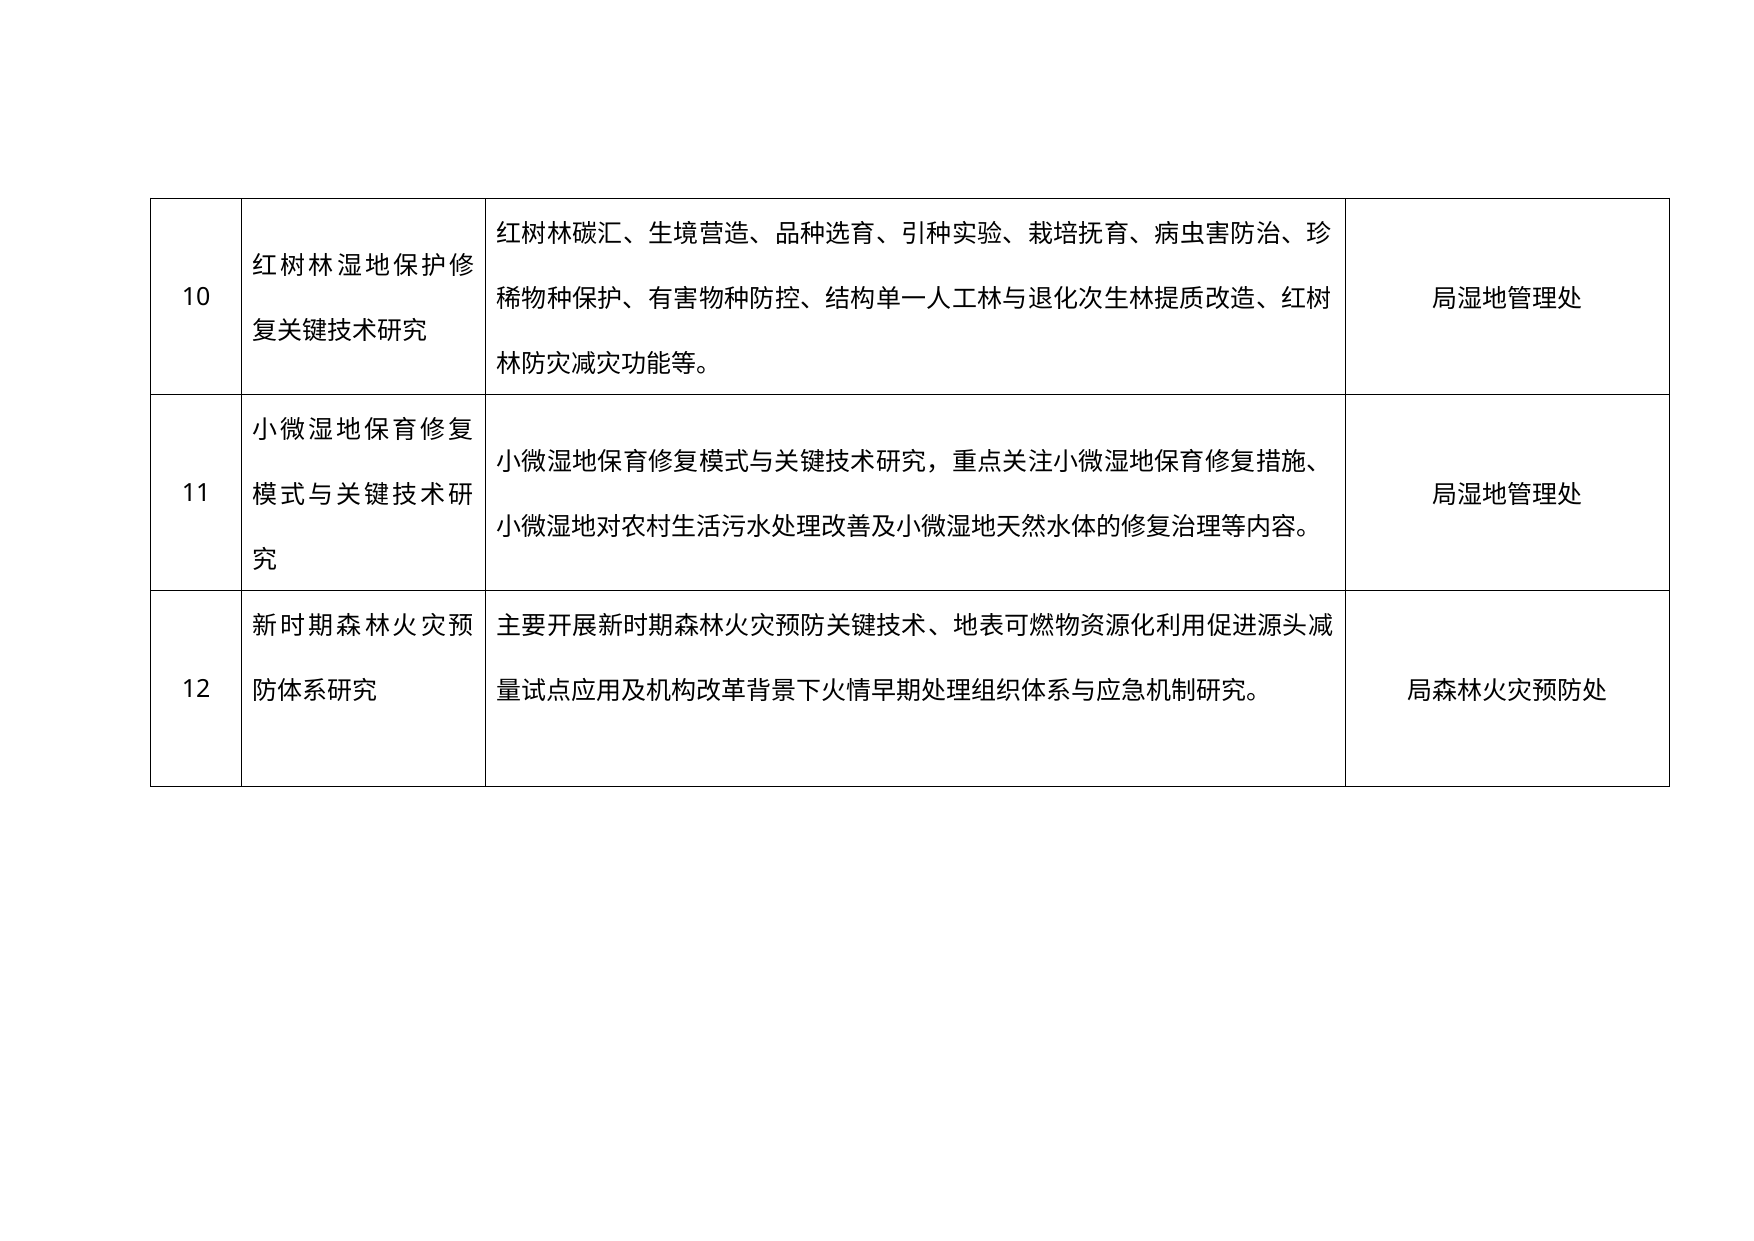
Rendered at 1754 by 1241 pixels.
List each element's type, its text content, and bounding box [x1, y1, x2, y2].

table_cell 新时期森林火灾预防体系研究 [242, 591, 485, 786]
table_cell 局湿地管理处 [1346, 395, 1669, 590]
table_cell 局湿地管理处 [1346, 199, 1669, 394]
table_cell 11 [151, 395, 241, 590]
table_cell 局森林火灾预防处 [1346, 591, 1669, 786]
table_cell 小微湿地保育修复模式与关键技术研究 [242, 395, 485, 590]
table_cell 12 [151, 591, 241, 786]
table_cell 红树林碳汇、生境营造、品种选育、引种实验、栽培抚育、病虫害防治、珍稀物种保护、有害物种防控、结构单一人工林与退化次生林提质改造、红树林防灾减灾功能等。 [486, 199, 1345, 394]
table_cell 10 [151, 199, 241, 394]
table_cell 红树林湿地保护修复关键技术研究 [242, 199, 485, 394]
table_cell 小微湿地保育修复模式与关键技术研究，重点关注小微湿地保育修复措施、小微湿地对农村生活污水处理改善及小微湿地天然水体的修复治理等内容。 [486, 395, 1345, 590]
table_cell 主要开展新时期森林火灾预防关键技术、地表可燃物资源化利用促进源头减量试点应用及机构改革背景下火情早期处理组织体系与应急机制研究。 [486, 591, 1345, 786]
